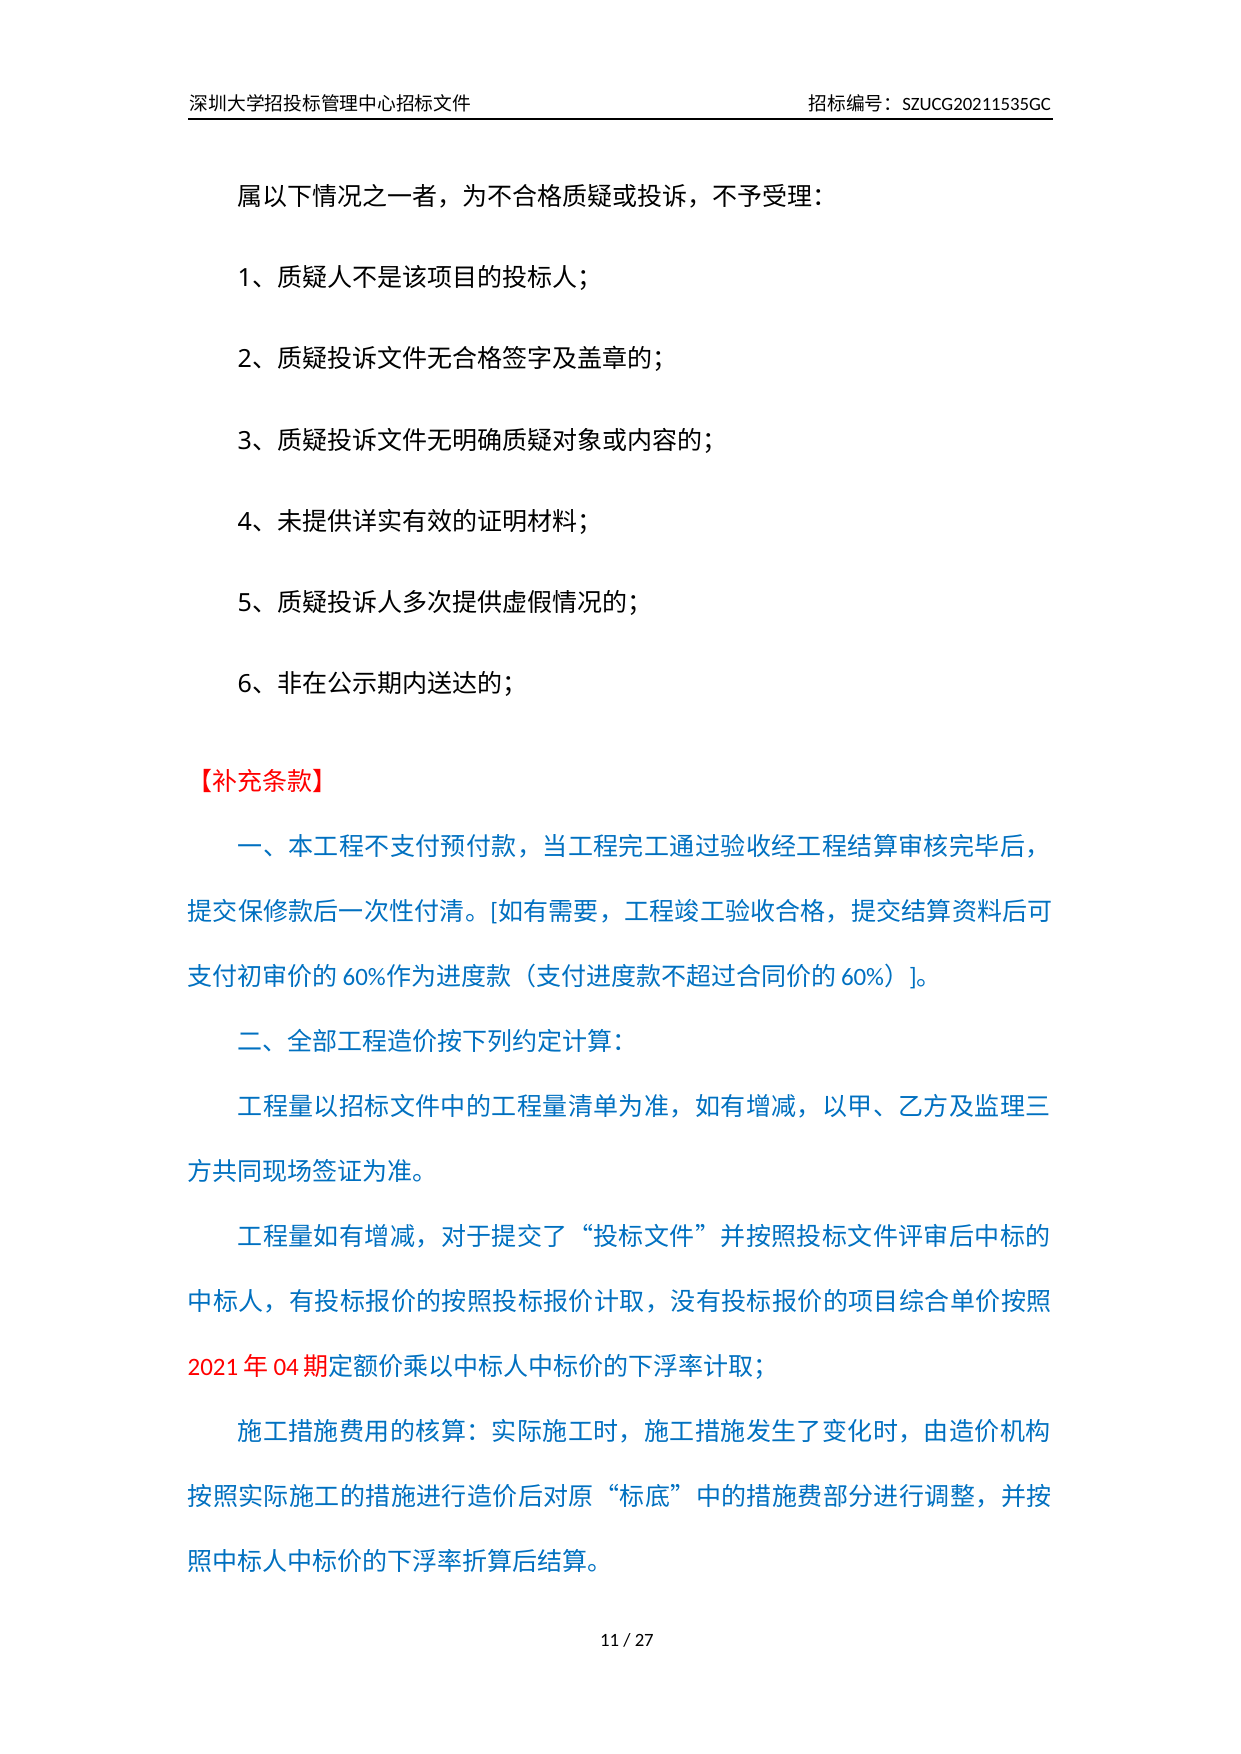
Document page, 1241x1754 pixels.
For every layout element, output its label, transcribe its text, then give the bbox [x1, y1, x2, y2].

text 一、本工程不支付预付款，当工程完工通过验收经工程结算审核完毕后，提交保修款后一次性付清。[如有需要，工程竣工验收合格，提交结算资料后可支付初审价的60%作为进度款（支付进度款不超过合同价的60%）]。 [187, 812, 1053, 1007]
text 施工措施费用的核算：实际施工时，施工措施发生了变化时，由造价机构按照实际施工的措施进行造价后对原“标底”中的措施费部分进行调整，并按照中标人中标价的下浮率折算后结算。 [187, 1397, 1053, 1592]
text 4、未提供详实有效的证明材料； [187, 487, 1053, 552]
text 2、质疑投诉文件无合格签字及盖章的； [187, 324, 1053, 389]
text 1、质疑人不是该项目的投标人； [187, 243, 1053, 308]
text 二、全部工程造价按下列约定计算： [187, 1007, 1053, 1072]
text 5、质疑投诉人多次提供虚假情况的； [187, 568, 1053, 633]
text 3、质疑投诉文件无明确质疑对象或内容的； [187, 406, 1053, 471]
text 6、非在公示期内送达的； [187, 649, 1053, 714]
text 工程量以招标文件中的工程量清单为准，如有增减，以甲、乙方及监理三方共同现场签证为准。 [187, 1072, 1053, 1202]
text 属以下情况之一者，为不合格质疑或投诉，不予受理： [187, 162, 1053, 227]
text 【补充条款】 [187, 747, 1053, 812]
text 工程量如有增减，对于提交了“投标文件”并按照投标文件评审后中标的中标人，有投标报价的按照投标报价计取，没有投标报价的项目综合单价按照 2021年04期定额价乘以中标人中标价的下浮率计取； [187, 1202, 1053, 1397]
